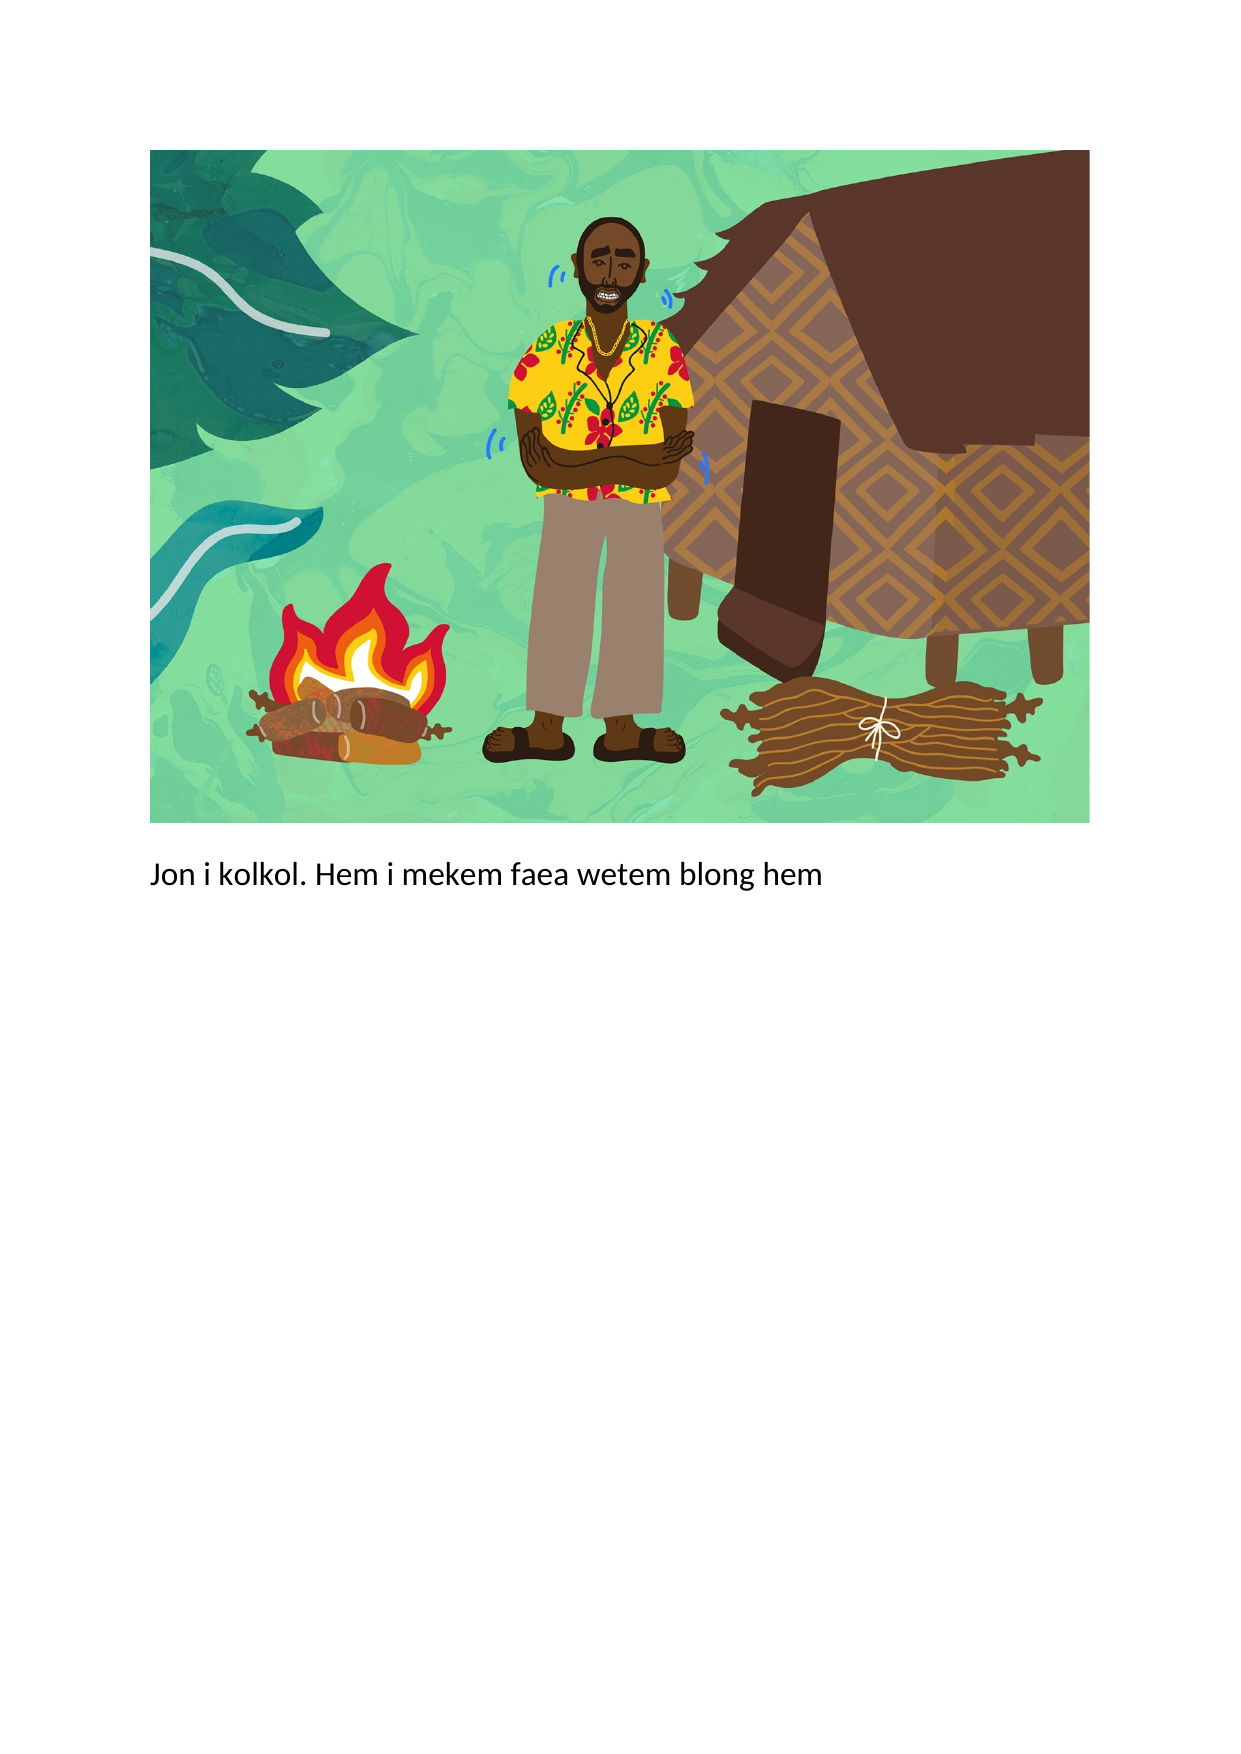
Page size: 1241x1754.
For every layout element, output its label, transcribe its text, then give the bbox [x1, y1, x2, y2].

text Jon i kolkol. Hem i mekem faea wetem blong hem [150, 853, 1090, 894]
picture [150, 150, 1090, 823]
